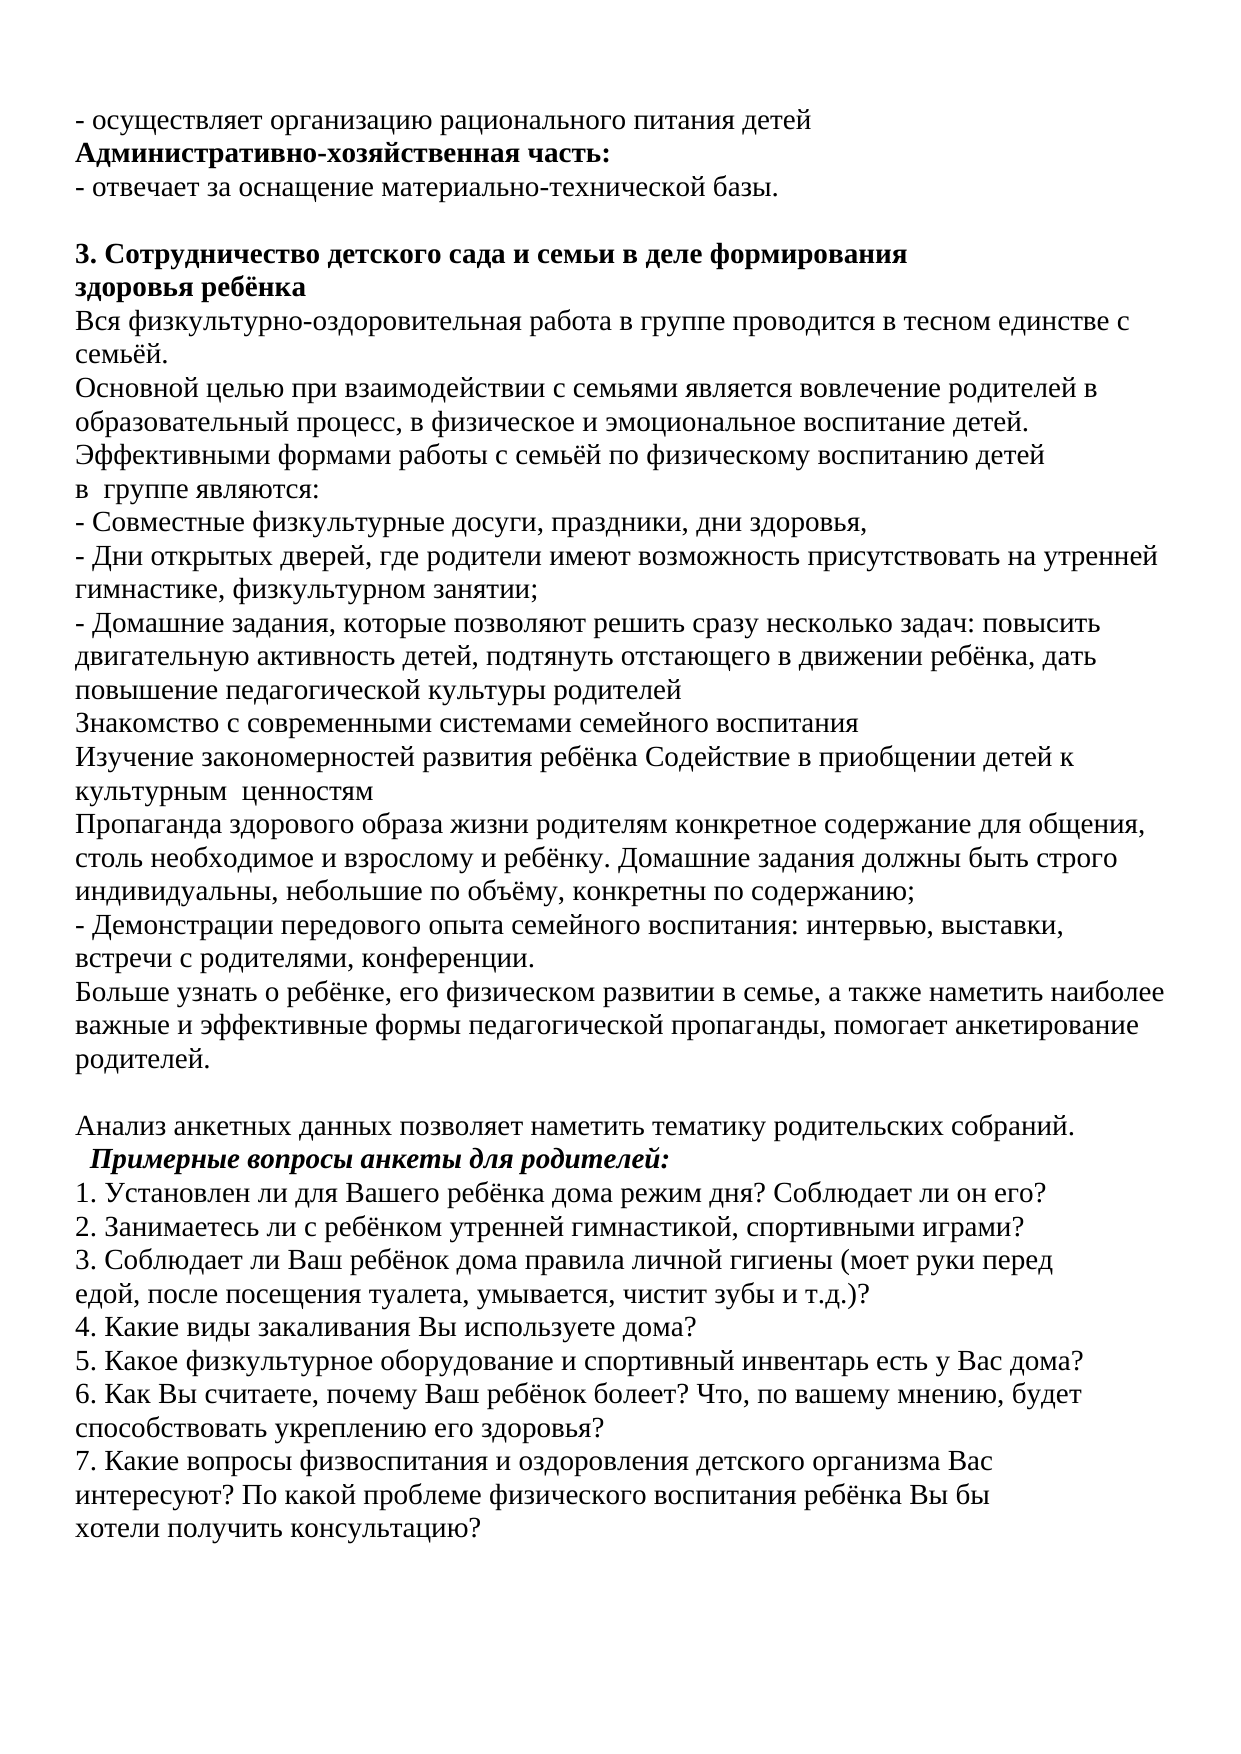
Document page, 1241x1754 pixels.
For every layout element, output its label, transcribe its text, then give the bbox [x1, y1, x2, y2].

text хотели получить консультацию? [75, 1511, 1165, 1544]
text Примерные вопросы анкеты для родителей: [75, 1142, 1165, 1175]
text 4. Какие виды закаливания Вы используете дома? [75, 1309, 1165, 1343]
text Изучение закономерностей развития ребёнка Содействие в приобщении детей к культурным ценностям [75, 739, 1165, 806]
text 7. Какие вопросы физвоспитания и оздоровления детского организма Вас [75, 1443, 1165, 1477]
text - Дни открытых дверей, где родители имеют возможность присутствовать на утренней гимнастике, физкультурном занятии; [75, 538, 1165, 605]
text в группе являются: [75, 471, 1165, 504]
text Больше узнать о ребёнке, его физическом развитии в семье, а также наметить наиболее важные и эффективные формы педагогической пропаганды, помогает анкетирование родителей. [75, 974, 1165, 1074]
text 6. Как Вы считаете, почему Ваш ребёнок болеет? Что, по вашему мнению, будет [75, 1376, 1165, 1410]
text 1. Установлен ли для Вашего ребёнка дома режим дня? Соблюдает ли он его? [75, 1175, 1165, 1209]
text едой, после посещения туалета, умывается, чистит зубы и т.д.)? [75, 1276, 1165, 1309]
text - Совместные физкультурные досуги, праздники, дни здоровья, [75, 504, 1165, 538]
text - Демонстрации передового опыта семейного воспитания: интервью, выставки, встречи с родителями, конференции. [75, 907, 1165, 974]
text 5. Какое физкультурное оборудование и спортивный инвентарь есть у Вас дома? [75, 1343, 1165, 1376]
text Знакомство с современными системами семейного воспитания [75, 706, 1165, 739]
text Эффективными формами работы с семьёй по физическому воспитанию детей [75, 437, 1165, 471]
text 3. Соблюдает ли Ваш ребёнок дома правила личной гигиены (моет руки перед [75, 1242, 1165, 1276]
text интересуют? По какой проблеме физического воспитания ребёнка Вы бы [75, 1477, 1165, 1511]
text способствовать укреплению его здоровья? [75, 1410, 1165, 1443]
text Пропаганда здорового образа жизни родителям конкретное содержание для общения, столь необходимое и взрослому и ребёнку. Домашние задания должны быть строго индивидуальны, небольшие по объёму, конкретны по содержанию; [75, 806, 1165, 907]
text здоровья ребёнка [75, 269, 1165, 303]
text 2. Занимаетесь ли с ребёнком утренней гимнастикой, спортивными играми? [75, 1209, 1165, 1242]
text - отвечает за оснащение материально-технической базы. [75, 169, 1165, 202]
text Вся физкультурно-оздоровительная работа в группе проводится в тесном единстве с семьёй. [75, 303, 1165, 370]
text Основной целью при взаимодействии с семьями является вовлечение родителей в образовательный процесс, в физическое и эмоциональное воспитание детей. [75, 370, 1165, 437]
text Административно-хозяйственная часть: [75, 135, 1165, 169]
text 3. Сотрудничество детского сада и семьи в деле формирования [75, 236, 1165, 269]
text - Домашние задания, которые позволяют решить сразу несколько задач: повысить двигательную активность детей, подтянуть отстающего в движении ребёнка, дать повышение педагогической культуры родителей [75, 605, 1165, 706]
text - осуществляет организацию рационального питания детей [75, 102, 1165, 135]
text Анализ анкетных данных позволяет наметить тематику родительских собраний. [75, 1108, 1165, 1142]
